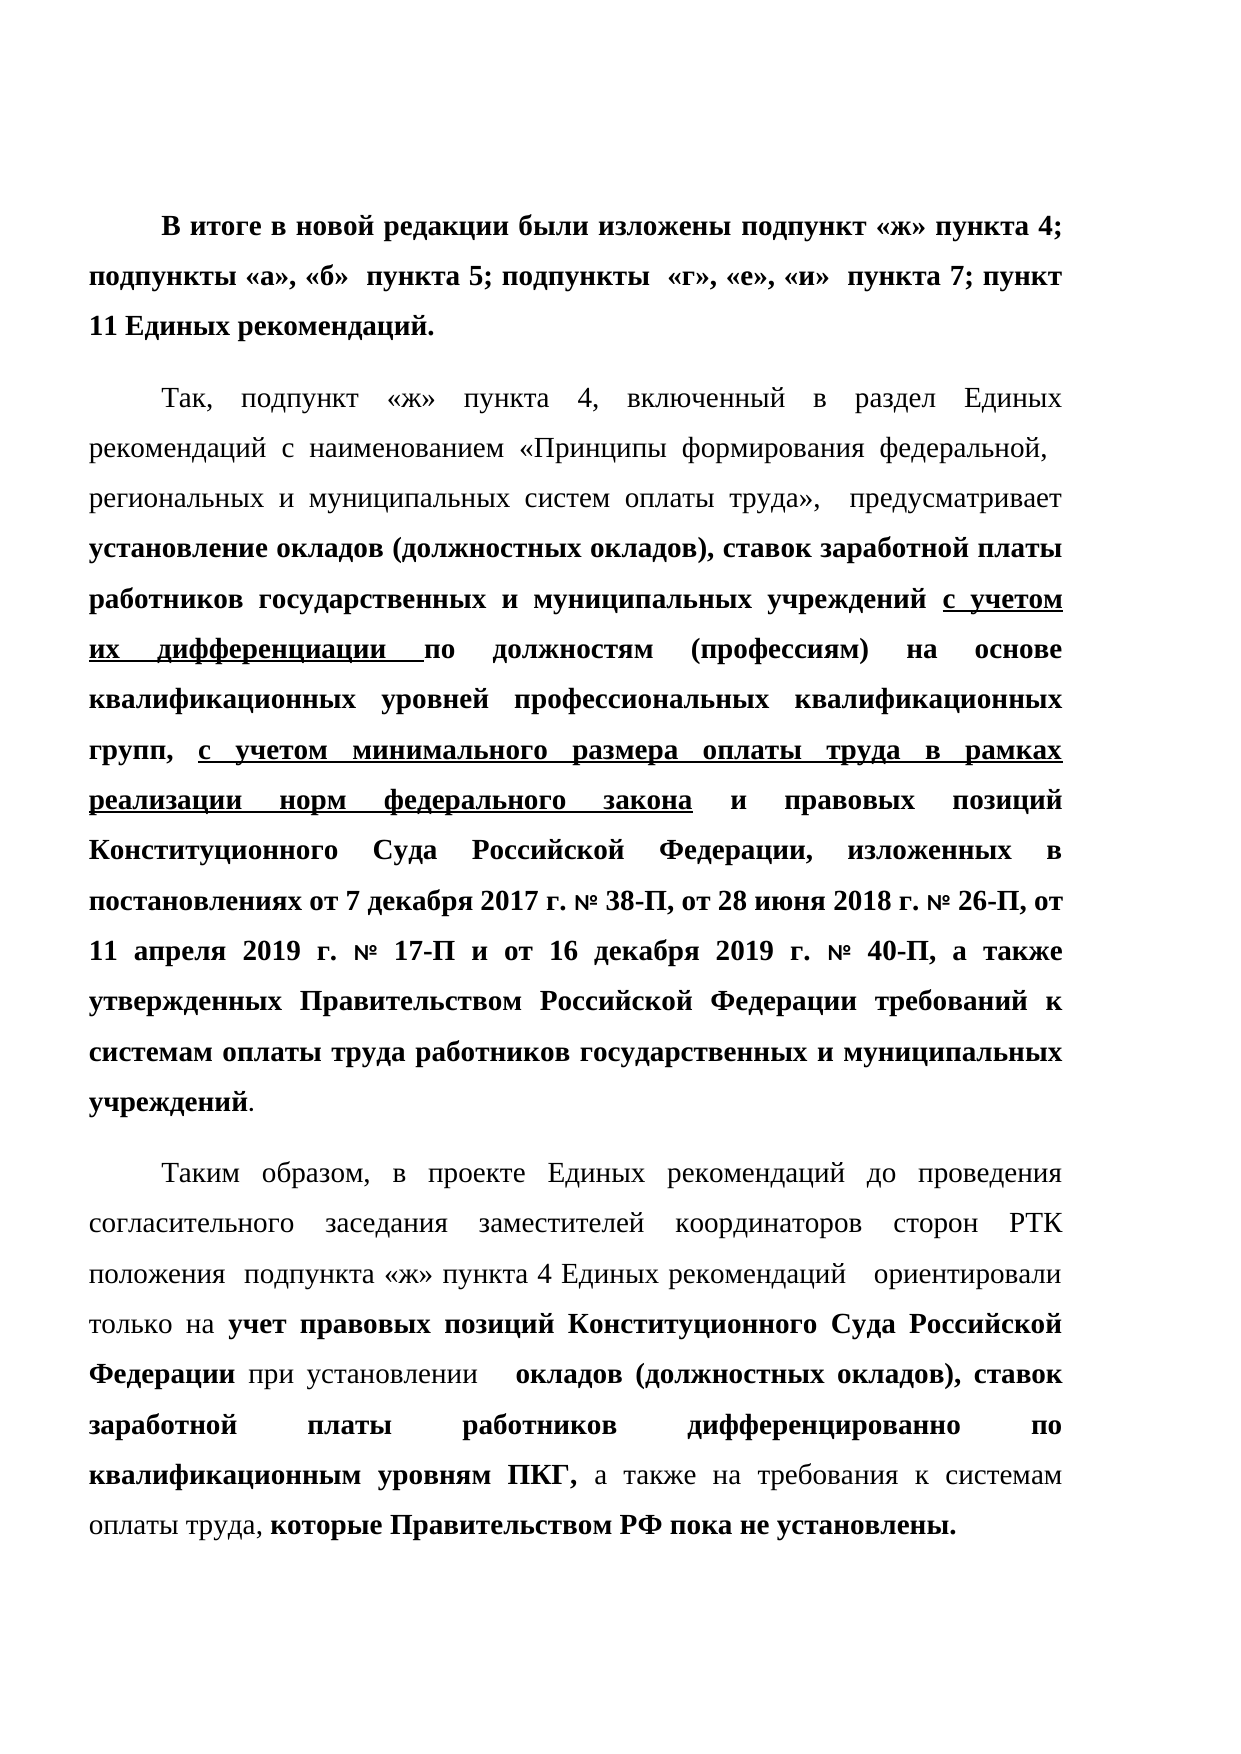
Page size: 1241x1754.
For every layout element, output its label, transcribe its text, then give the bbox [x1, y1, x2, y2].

text Таким образом, в проекте Единых рекомендаций до проведения согласительного заседания заместителей координаторов сторон РТК положения подпункта «ж» пункта 4 Единых рекомендаций ориентировали только на учет правовых позиций Конституционного Суда Российской Федерации при установлении окладов (должностных окладов), ставок заработной платы работников дифференцированно по квалификационным уровням ПКГ, а также на требования к системам оплаты труда, которые Правительством РФ пока не установлены. [88, 1155, 1063, 1541]
text Так, подпункт «ж» пункта 4, включенный в раздел Единых рекомендаций с наименованием «Принципы формирования федеральной, региональных и муниципальных систем оплаты труда», предусматривает установление окладов (должностных окладов), ставок заработной платы работников государственных и муниципальных учреждений с учетом их дифференциации по должностям (профессиям) на основе квалификационных уровней профессиональных квалификационных групп, с учетом минимального размера оплаты труда в рамках реализации норм федерального закона и правовых позиций Конституционного Суда Российской Федерации, изложенных в постановлениях от 7 декабря 2017 г. № 38-П, от 28 июня 2018 г. № 26-П, от 11 апреля 2019 г. № 17-П и от 16 декабря 2019 г. № 40-П, а также утвержденных Правительством Российской Федерации требований к системам оплаты труда работников государственных и муниципальных учреждений. [88, 380, 1063, 1118]
text В итоге в новой редакции были изложены подпункт «ж» пункта 4; подпункты «а», «б» пункта 5; подпункты «г», «е», «и» пункта 7; пункт 11 Единых рекомендаций. [88, 208, 1063, 342]
